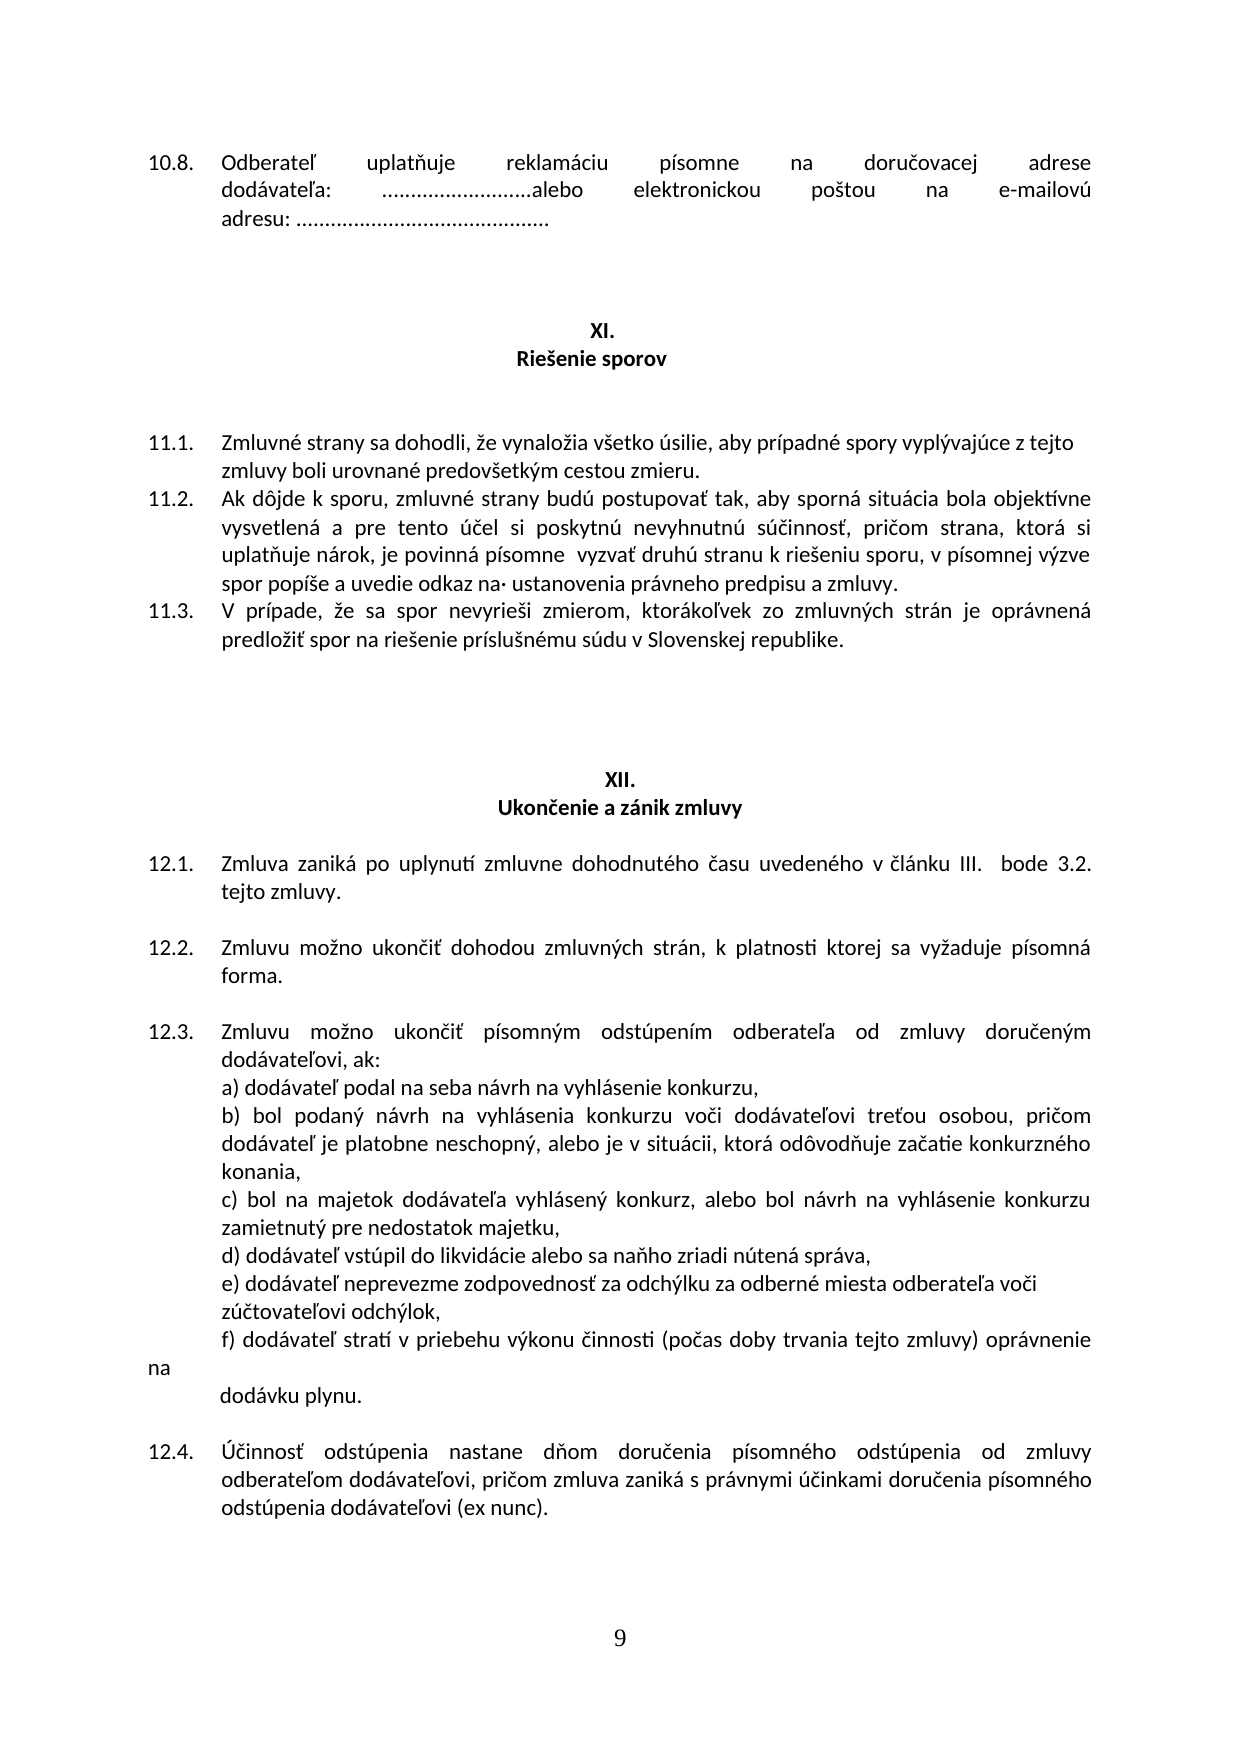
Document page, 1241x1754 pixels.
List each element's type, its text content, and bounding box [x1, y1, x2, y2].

text c) bol na majetok dodávateľa vyhlásený konkurz, alebo bol návrh na vyhlásenie konkurzu zamietnutý pre nedostatok majetku, [221, 1185, 1093, 1241]
text zúčtovateľovi odchýlok, [148, 1297, 1093, 1325]
text f) dodávateľ stratí v priebehu výkonu činnosti (počas doby trvania tejto zmluvy) oprávnenie na [148, 1325, 1093, 1381]
text Ukončenie a zánik zmluvy [148, 793, 1093, 821]
text 12.4. Účinnosť odstúpenia nastane dňom doručenia písomného odstúpenia od zmluvy odberateľom dodávateľovi, pričom zmluva zaniká s právnymi účinkami doručenia písomného odstúpenia dodávateľovi (ex nunc). [148, 1437, 1093, 1521]
text 11.3. V prípade, že sa spor nevyrieši zmierom, ktorákoľvek zo zmluvných strán je oprávnená predložiť spor na riešenie príslušnému súdu v Slovenskej republike. [148, 597, 1093, 653]
text dodávku plynu. [148, 1381, 1093, 1409]
text Riešenie sporov [443, 344, 1093, 372]
text d) dodávateľ vstúpil do likvidácie alebo sa naňho zriadi nútená správa, [148, 1241, 1093, 1269]
text 11.1. Zmluvné strany sa dohodli, že vynaložia všetko úsilie, aby prípadné spory vyplývajúce z tejto zmluvy boli urovnané predovšetkým cestou zmieru. [148, 428, 1093, 484]
text 11.2. Ak dôjde k sporu, zmluvné strany budú postupovať tak, aby sporná situácia bola objektívne vysvetlená a pre tento účel si poskytnú nevyhnutnú súčinnosť, pričom strana, ktorá si uplatňuje nárok, je povinná písomne vyzvať druhú stranu k riešeniu sporu, v písomnej výzve spor popíše a uvedie odkaz na· ustanovenia právneho predpisu a zmluvy. [148, 484, 1093, 597]
text 12.3. Zmluvu možno ukončiť písomným odstúpením odberateľa od zmluvy doručeným dodávateľovi, ak: [148, 1017, 1093, 1073]
text a) dodávateľ podal na seba návrh na vyhlásenie konkurzu, [148, 1073, 1093, 1101]
text 12.1. Zmluva zaniká po uplynutí zmluvne dohodnutého času uvedeného v článku III. bode 3.2. tejto zmluvy. [148, 849, 1093, 905]
text e) dodávateľ neprevezme zodpovednosť za odchýlku za odberné miesta odberateľa voči [148, 1269, 1093, 1297]
text XII. [148, 765, 1093, 793]
text 10.8. Odberateľ uplatňuje reklamáciu písomne na doručovacej adrese dodávateľa: ..........................alebo elektronickou poštou na e-mailovú adresu: ............................................ [148, 148, 1093, 232]
text XI. [516, 316, 1093, 344]
text 12.2. Zmluvu možno ukončiť dohodou zmluvných strán, k platnosti ktorej sa vyžaduje písomná forma. [148, 933, 1093, 989]
text b) bol podaný návrh na vyhlásenia konkurzu voči dodávateľovi treťou osobou, pričom dodávateľ je platobne neschopný, alebo je v situácii, ktorá odôvodňuje začatie konkurzného konania, [221, 1101, 1093, 1185]
